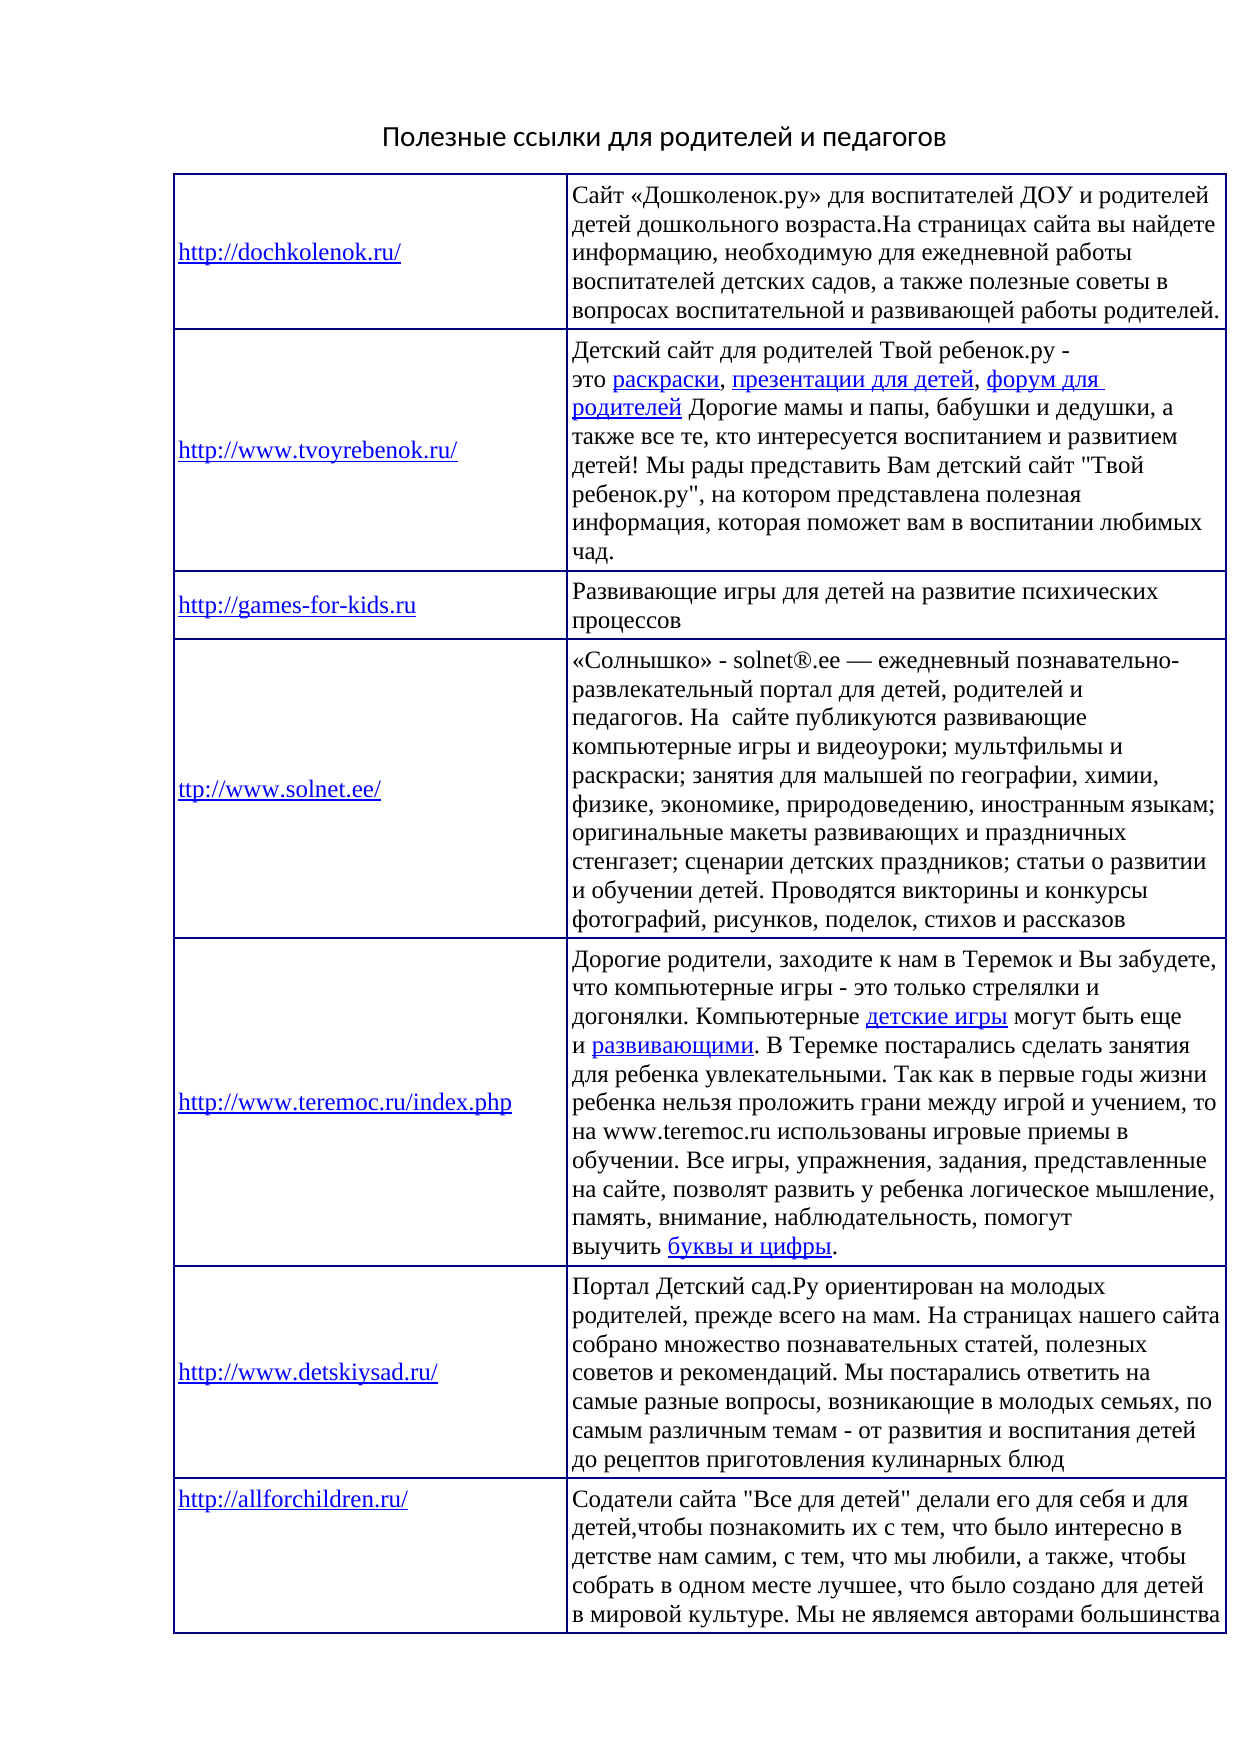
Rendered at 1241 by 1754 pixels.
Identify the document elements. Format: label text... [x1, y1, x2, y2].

table_cell Дорогие родители, заходите к нам в Теремок и Вы забудете, что компьютерные игры - это только стрелялки и догонялки. Компьютерные детские игры могут быть еще и развивающими. В Теремке постарались сделать занятия для ребенка увлекательными. Так как в первые годы жизни ребенка нельзя проложить грани между игрой и учением, то на www.teremoc.ru использованы игровые приемы в обучении. Все игры, упражнения, задания, представленные на сайте, позволят развить у ребенка логическое мышление, память, внимание, наблюдательность, помогут выучить буквы и цифры. [568, 939, 1225, 1264]
table_header http://dochkolenok.ru/ [175, 175, 566, 328]
table_cell «Солнышко» - solnet®.ee — ежедневный познавательно-развлекательный портал для детей, родителей и педагогов. На сайте публикуются развивающие компьютерные игры и видеоуроки; мультфильмы и раскраски; занятия для малышей по географии, химии, физике, экономике, природоведению, иностранным языкам; оригинальные макеты развивающих и праздничных стенгазет; сценарии детских праздников; статьи о развитии и обучении детей. Проводятся викторины и конкурсы фотографий, рисунков, поделок, стихов и рассказов [568, 640, 1225, 937]
table_header Сайт «Дошколенок.ру» для воспитателей ДОУ и родителей детей дошкольного возраста.На страницах сайта вы найдете информацию, необходимую для ежедневной работы воспитателей детских садов, а также полезные советы в вопросах воспитательной и развивающей работы родителей. [568, 175, 1225, 328]
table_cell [568, 1479, 1225, 1632]
table_cell ttp://www.solnet.ee/ [175, 640, 566, 937]
text Полезные ссылки для родителей и педагогов [177, 118, 1152, 154]
table_cell http://www.tvoyrebenok.ru/ [175, 330, 566, 569]
table_cell http://games-for-kids.ru [175, 572, 566, 638]
table_cell Детский сайт для родителей Твой ребенок.ру - это раскраски, презентации для детей, форум для родителей Дорогие мамы и папы, бабушки и дедушки, а также все те, кто интересуется воспитанием и развитием детей! Мы рады представить Вам детский сайт "Твой ребенок.ру", на котором представлена полезная информация, которая поможет вам в воспитании любимых чад. [568, 330, 1225, 569]
table_cell Развивающие игры для детей на развитие психических процессов [568, 572, 1225, 638]
table_cell http://www.detskiysad.ru/ [175, 1267, 566, 1477]
table_cell Портал Детский сад.Ру ориентирован на молодых родителей, прежде всего на мам. На страницах нашего сайта собрано множество познавательных статей, полезных советов и рекомендаций. Мы постарались ответить на самые разные вопросы, возникающие в молодых семьях, по самым различным темам - от развития и воспитания детей до рецептов приготовления кулинарных блюд [568, 1267, 1225, 1477]
table_cell http://www.teremoc.ru/index.php [175, 939, 566, 1264]
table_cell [175, 1479, 566, 1632]
